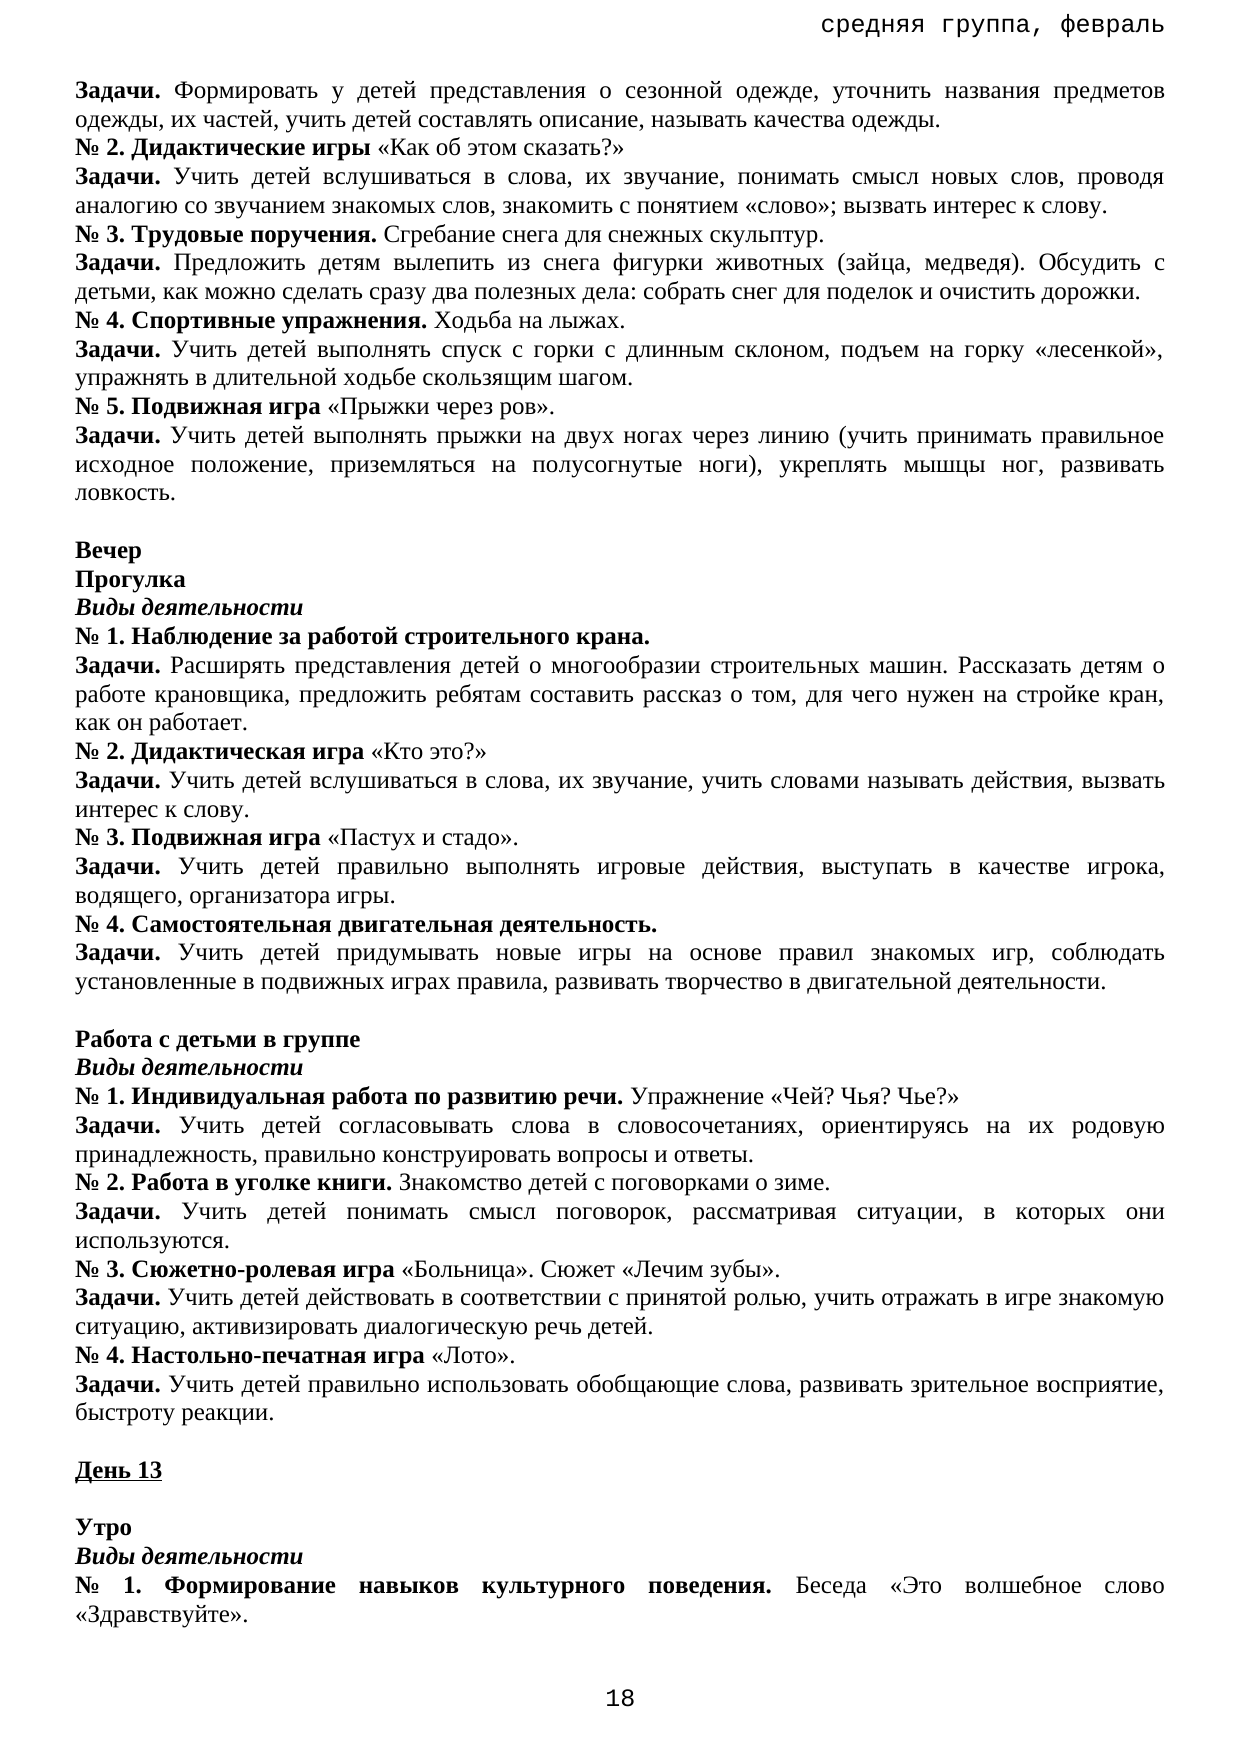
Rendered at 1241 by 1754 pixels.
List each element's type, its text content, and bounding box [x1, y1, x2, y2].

text Задачи. Формировать у детей представления о сезонной одежде, уточнить названия предметов одежды, их частей, учить детей составлять описание, называть качества одежды. [75, 75, 1165, 132]
text Задачи. Учить детей вслушиваться в слова, их звучание, учить словами называть действия, вызвать интерес к слову. [75, 765, 1165, 822]
text Задачи. Учить детей выполнять прыжки на двух ногах через линию (учить принимать правильное исходное положение, приземляться на полусогнутые ноги), укреплять мышцы ног, развивать ловкость. [75, 420, 1165, 506]
text Задачи. Учить детей действовать в соответствии с принятой ролью, учить отражать в игре знакомую ситуацию, активизировать диалогическую речь детей. [75, 1282, 1165, 1340]
text № 1. Формирование навыков культурного поведения. Беседа «Это волшебное слово «Здравствуйте». [75, 1570, 1165, 1627]
text Задачи. Учить детей правильно использовать обобщающие слова, развивать зрительное восприятие, быстроту реакции. [75, 1369, 1165, 1426]
text Виды деятельности [75, 1541, 1165, 1570]
text № 2. Работа в уголке книги. Знакомство детей с поговорками о зиме. [75, 1167, 1165, 1196]
text № 2. Дидактические игры «Как об этом сказать?» [75, 132, 1165, 161]
text № 4. Самостоятельная двигательная деятельность. [75, 909, 1165, 937]
text № 4. Настольно-печатная игра «Лото». [75, 1340, 1165, 1369]
text № 5. Подвижная игра «Прыжки через ров». [75, 391, 1165, 420]
text Вечер [75, 535, 1165, 564]
text № 2. Дидактическая игра «Кто это?» [75, 736, 1165, 765]
text Задачи. Учить детей вслушиваться в слова, их звучание, понимать смысл новых слов, проводя аналогию со звучанием знакомых слов, знакомить с понятием «слово»; вызвать интерес к слову. [75, 161, 1165, 219]
text № 3. Трудовые поручения. Сгребание снега для снежных скульптур. [75, 219, 1165, 247]
text Задачи. Учить детей понимать смысл поговорок, рассматривая ситуации, в которых они используются. [75, 1196, 1165, 1254]
text Задачи. Учить детей выполнять спуск с горки с длинным склоном, подъем на горку «лесенкой», упражнять в длительной ходьбе скользящим шагом. [75, 334, 1165, 391]
text Виды деятельности [75, 1052, 1165, 1081]
text Задачи. Учить детей согласовывать слова в словосочетаниях, ориентируясь на их родовую принадлежность, правильно конструировать вопросы и ответы. [75, 1110, 1165, 1167]
text № 4. Спортивные упражнения. Ходьба на лыжах. [75, 305, 1165, 334]
text Работа с детьми в группе [75, 1024, 1165, 1052]
text Задачи. Расширять представления детей о многообразии строительных машин. Рассказать детям о работе крановщика, предложить ребятам составить рассказ о том, для чего нужен на стройке кран, как он работает. [75, 650, 1165, 736]
text Задачи. Учить детей придумывать новые игры на основе правил знакомых игр, соблюдать установленные в подвижных играх правила, развивать творчество в двигательной деятельности. [75, 937, 1165, 995]
text Задачи. Учить детей правильно выполнять игровые действия, выступать в качестве игрока, водящего, организатора игры. [75, 851, 1165, 909]
text № 3. Подвижная игра «Пастух и стадо». [75, 822, 1165, 851]
text Задачи. Предложить детям вылепить из снега фигурки животных (зайца, медведя). Обсудить с детьми, как можно сделать сразу два полезных дела: собрать снег для поделок и очистить дорожки. [75, 247, 1165, 305]
text № 1. Индивидуальная работа по развитию речи. Упражнение «Чей? Чья? Чье?» [75, 1081, 1165, 1110]
text Виды деятельности [75, 592, 1165, 621]
text Прогулка [75, 564, 1165, 592]
text № 3. Сюжетно-ролевая игра «Больница». Сюжет «Лечим зубы». [75, 1254, 1165, 1282]
text № 1. Наблюдение за работой строительного крана. [75, 621, 1165, 650]
text День 13 [75, 1455, 1165, 1484]
text Утро [75, 1512, 1165, 1541]
